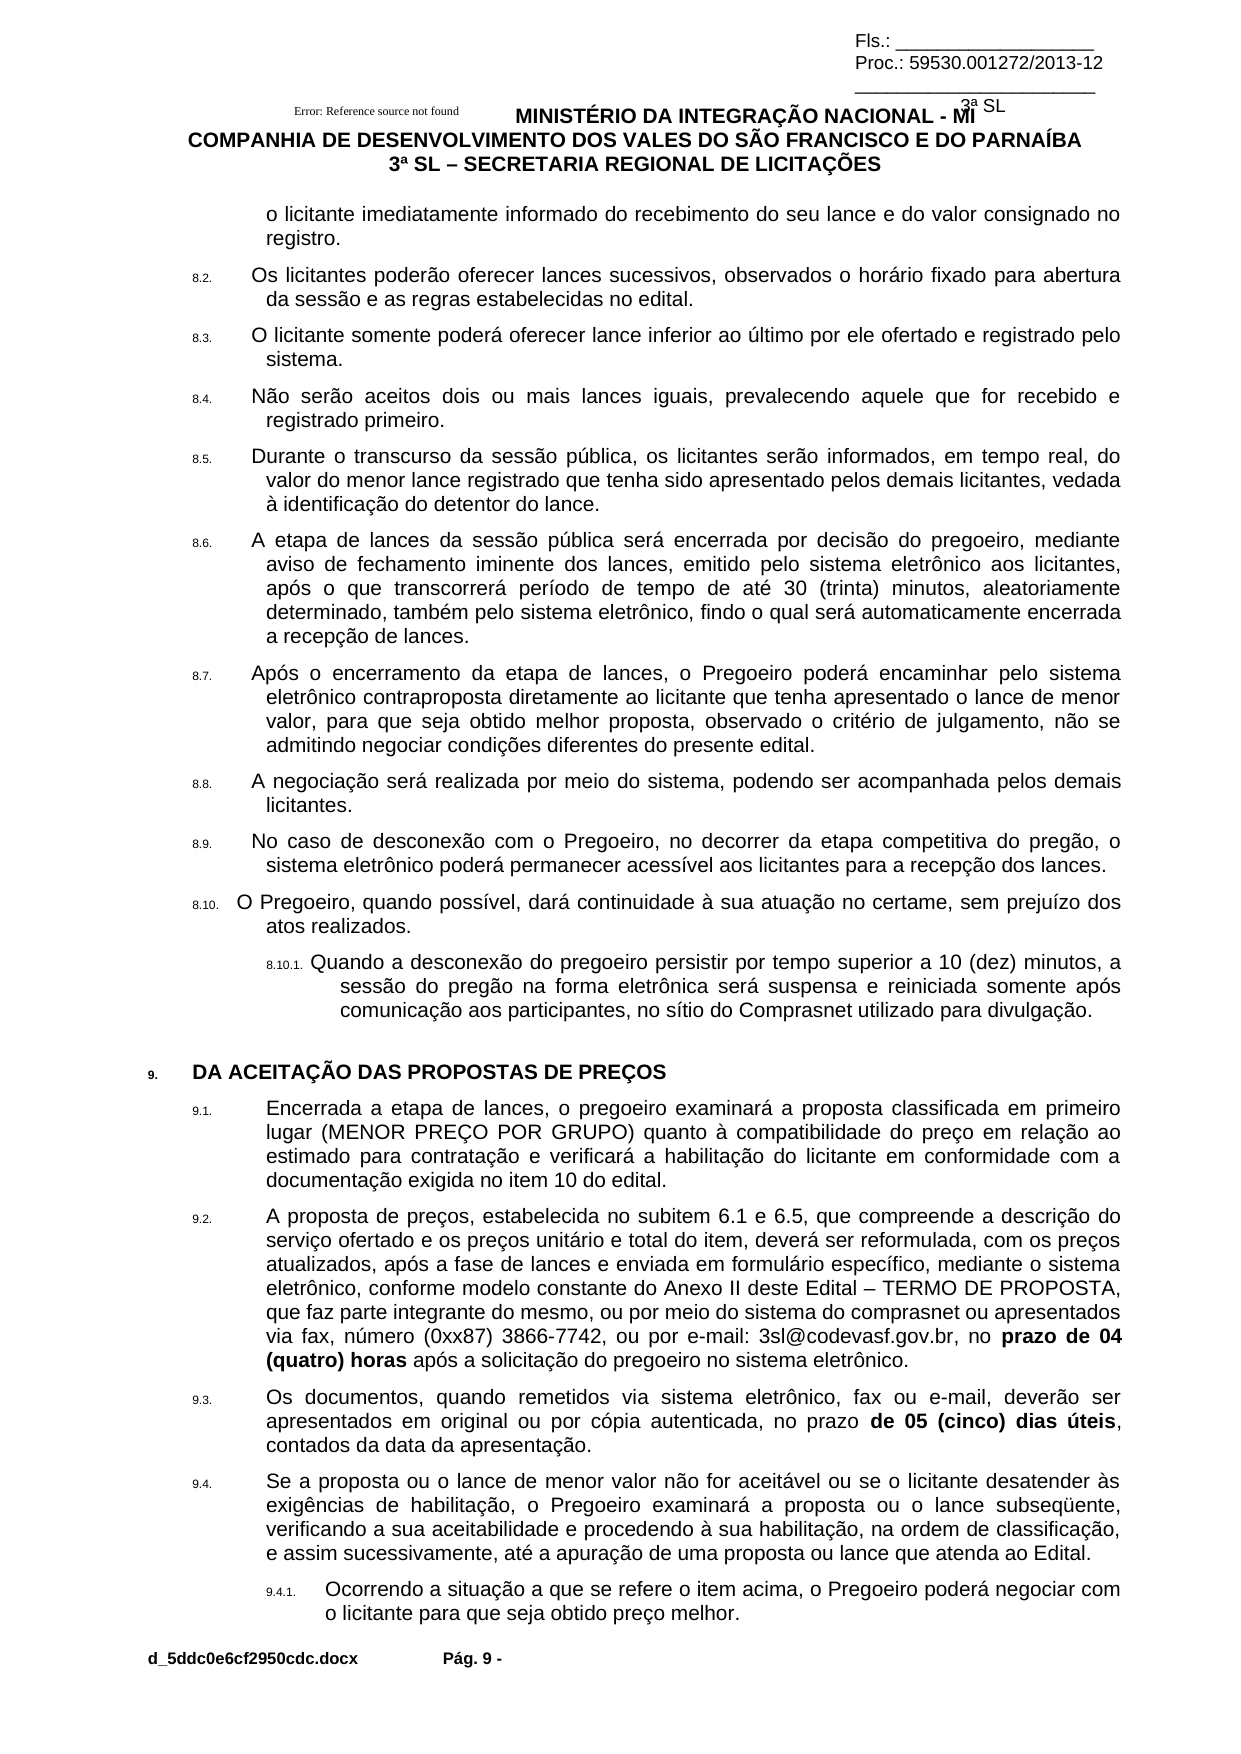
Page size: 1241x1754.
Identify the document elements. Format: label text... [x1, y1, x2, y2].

list No caso de desconexão com o Pregoeiro, no decorrer da etapa competitiva do pregão, o sistema eletrônico poderá permanecer acessível aos licitantes para a recepção dos lances. [192, 829, 1122, 877]
list Os licitantes poderão oferecer lances sucessivos, observados o horário fixado para abertura da sessão e as regras estabelecidas no edital. [192, 263, 1122, 311]
list A proposta de preços, estabelecida no subitem 6.1 e 6.5, que compreende a descrição do serviço ofertado e os preços unitário e total do item, deverá ser reformulada, com os preços atualizados, após a fase de lances e enviada em formulário específico, mediante o sistema eletrônico, conforme modelo constante do Anexo II deste Edital – TERMO DE PROPOSTA, que faz parte integrante do mesmo, ou por meio do sistema do comprasnet ou apresentados via fax, número (0xx87) 3866-7742, ou por e-mail: 3sl@codevasf.gov.br, no prazo de 04 (quatro) horas após a solicitação do pregoeiro no sistema eletrônico. [192, 1204, 1122, 1372]
list Durante o transcurso da sessão pública, os licitantes serão informados, em tempo real, do valor do menor lance registrado que tenha sido apresentado pelos demais licitantes, vedada à identificação do detentor do lance. [192, 444, 1122, 516]
list DA ACEITAÇÃO DAS PROPOSTAS DE PREÇOS [148, 1059, 1122, 1083]
list A etapa de lances da sessão pública será encerrada por decisão do pregoeiro, mediante aviso de fechamento iminente dos lances, emitido pelo sistema eletrônico aos licitantes, após o que transcorrerá período de tempo de até 30 (trinta) minutos, aleatoriamente determinado, também pelo sistema eletrônico, findo o qual será automaticamente encerrada a recepção de lances. [192, 528, 1122, 648]
list Se a proposta ou o lance de menor valor não for aceitável ou se o licitante desatender às exigências de habilitação, o Pregoeiro examinará a proposta ou o lance subseqüente, verificando a sua aceitabilidade e procedendo à sua habilitação, na ordem de classificação, e assim sucessivamente, até a apuração de uma proposta ou lance que atenda ao Edital. [192, 1469, 1122, 1565]
list Ocorrendo a situação a que se refere o item acima, o Pregoeiro poderá negociar com o licitante para que seja obtido preço melhor. [266, 1577, 1122, 1625]
list Não serão aceitos dois ou mais lances iguais, prevalecendo aquele que for recebido e registrado primeiro. [192, 383, 1122, 431]
list O licitante somente poderá oferecer lance inferior ao último por ele ofertado e registrado pelo sistema. [192, 323, 1122, 371]
list Após o encerramento da etapa de lances, o Pregoeiro poderá encaminhar pelo sistema eletrônico contraproposta diretamente ao licitante que tenha apresentado o lance de menor valor, para que seja obtido melhor proposta, observado o critério de julgamento, não se admitindo negociar condições diferentes do presente edital. [192, 661, 1122, 756]
list A negociação será realizada por meio do sistema, podendo ser acompanhada pelos demais licitantes. [192, 769, 1122, 817]
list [192, 202, 1122, 250]
list Quando a desconexão do pregoeiro persistir por tempo superior a 10 (dez) minutos, a sessão do pregão na forma eletrônica será suspensa e reiniciada somente após comunicação aos participantes, no sítio do Comprasnet utilizado para divulgação. [266, 950, 1122, 1022]
list Os documentos, quando remetidos via sistema eletrônico, fax ou e-mail, deverão ser apresentados em original ou por cópia autenticada, no prazo de 05 (cinco) dias úteis, contados da data da apresentação. [192, 1384, 1122, 1456]
list Encerrada a etapa de lances, o pregoeiro examinará a proposta classificada em primeiro lugar (MENOR PREÇO POR GRUPO) quanto à compatibilidade do preço em relação ao estimado para contratação e verificará a habilitação do licitante em conformidade com a documentação exigida no item 10 do edital. [192, 1096, 1122, 1192]
list O Pregoeiro, quando possível, dará continuidade à sua atuação no certame, sem prejuízo dos atos realizados. [192, 890, 1122, 938]
